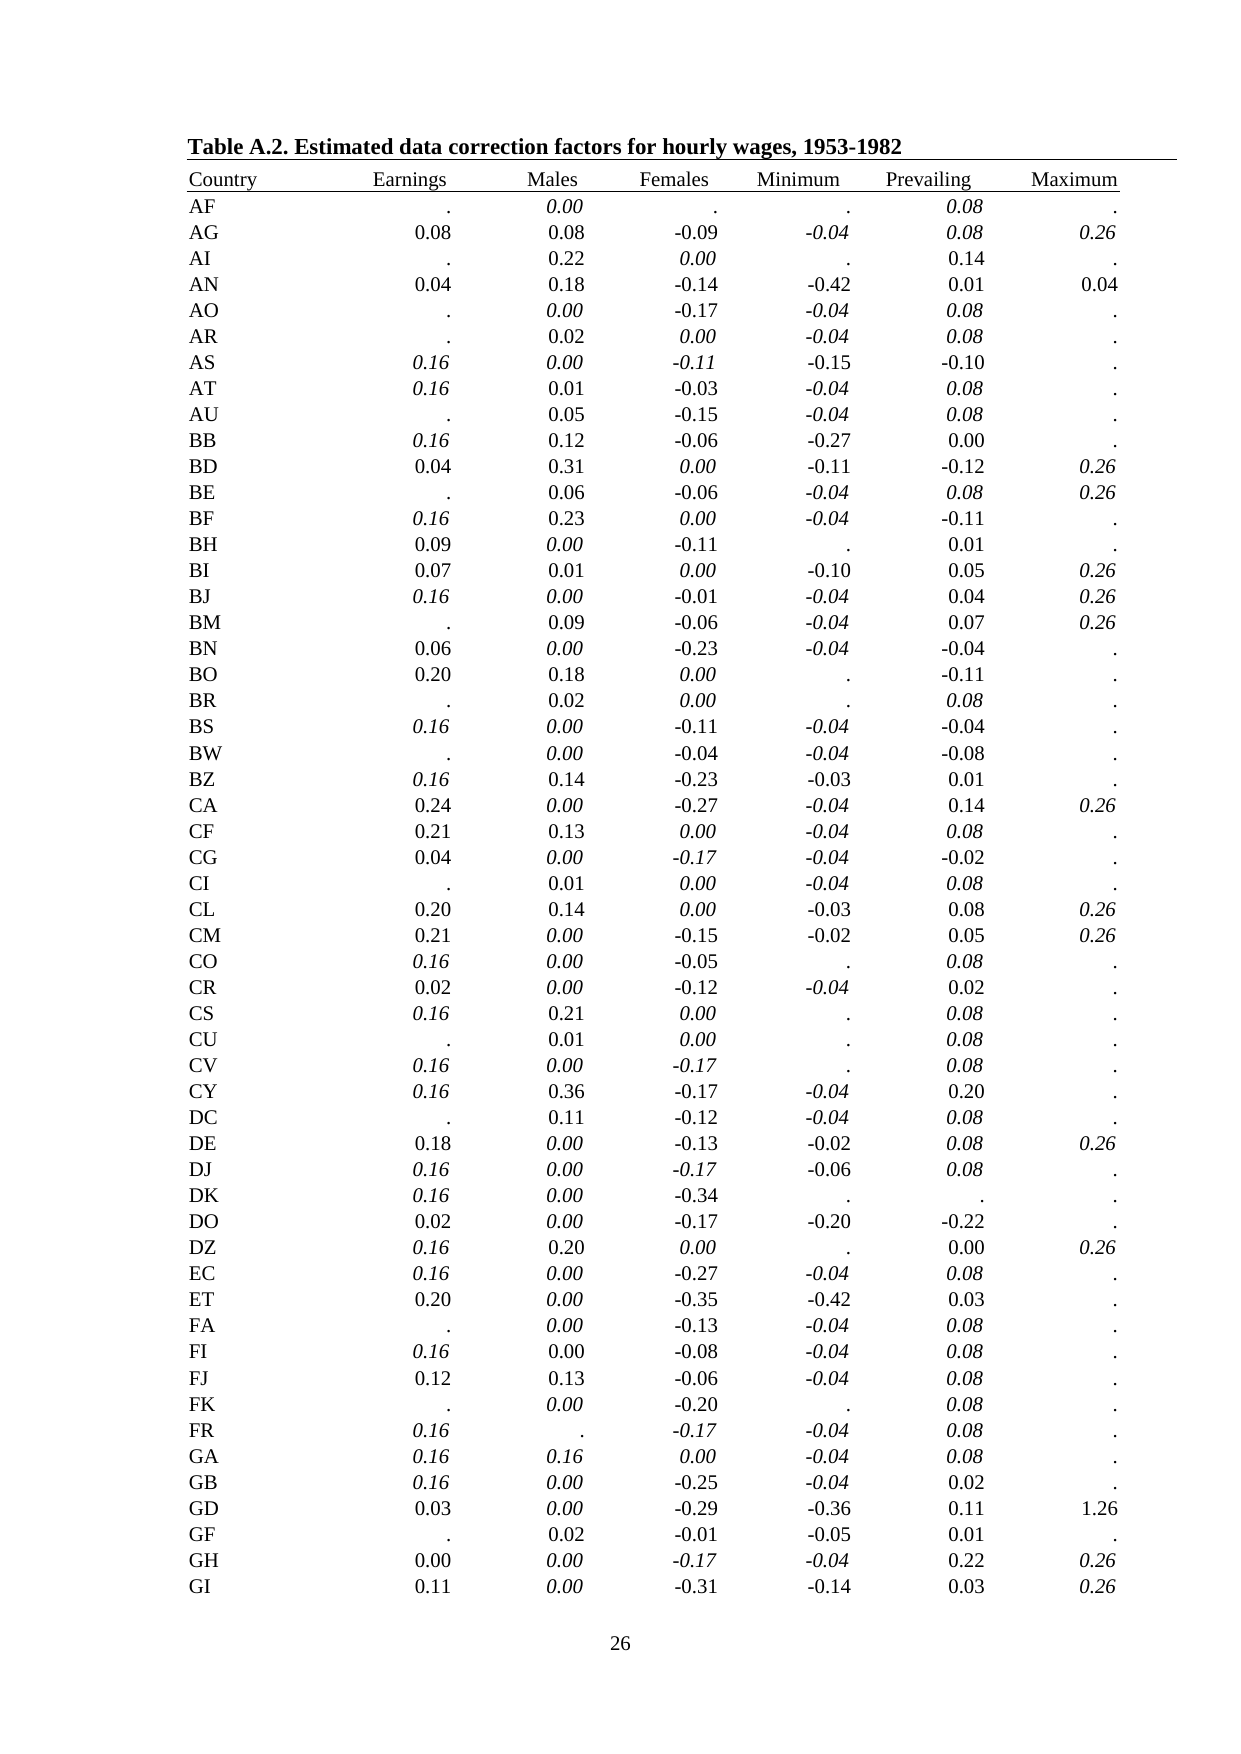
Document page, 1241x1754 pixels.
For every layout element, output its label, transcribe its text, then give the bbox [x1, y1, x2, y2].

table_cell -0.23 [586, 634, 720, 660]
table_cell -0.04 [853, 713, 986, 738]
table_cell 0.36 [453, 1077, 586, 1103]
table_cell 0.16 [320, 504, 453, 530]
table_cell . [986, 244, 1119, 270]
table_cell -0.04 [720, 817, 853, 843]
text Table A.2. Estimated data correction factors for hourly wages, 1953-1982 [187, 133, 1053, 159]
table_cell -0.04 [720, 296, 853, 322]
table_cell . [320, 608, 453, 634]
table_cell -0.04 [853, 634, 986, 660]
table_cell 0.00 [453, 1181, 586, 1207]
table_cell 0.16 [320, 999, 453, 1025]
table_cell AR [187, 322, 319, 348]
table_cell 0.01 [453, 1025, 586, 1051]
table_cell 0.00 [586, 686, 720, 712]
table_cell 0.00 [586, 244, 720, 270]
table_cell . [320, 400, 453, 426]
table_cell 0.26 [986, 556, 1119, 582]
table_cell -0.06 [586, 426, 720, 452]
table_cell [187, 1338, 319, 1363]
table_cell -0.15 [586, 921, 720, 947]
table_cell . [986, 192, 1119, 218]
table_cell -0.04 [720, 973, 853, 999]
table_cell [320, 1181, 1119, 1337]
table_cell 0.08 [853, 1051, 986, 1077]
table_cell 0.09 [320, 530, 453, 556]
table_cell 0.00 [586, 322, 720, 348]
table_cell -0.04 [720, 634, 853, 660]
table_cell AU [187, 400, 319, 426]
table_cell . [986, 530, 1119, 556]
table_cell 0.08 [853, 218, 986, 244]
table_cell -0.04 [720, 504, 853, 530]
table_header Maximum [973, 160, 1119, 191]
table_cell CR [187, 973, 319, 999]
table_cell BN [187, 634, 319, 660]
table_cell . [986, 843, 1119, 869]
table_cell 0.24 [320, 791, 453, 817]
table_cell 0.04 [986, 270, 1119, 296]
table_cell 0.26 [986, 608, 1119, 634]
table_cell 0.16 [320, 947, 453, 973]
table_cell 0.08 [853, 1103, 986, 1129]
table_cell BZ [187, 765, 319, 791]
table_cell DE [187, 1129, 319, 1155]
table_cell 0.00 [586, 452, 720, 478]
table_cell . [986, 713, 1119, 738]
table_cell 0.16 [320, 426, 453, 452]
table_cell 0.26 [986, 791, 1119, 817]
table_cell 0.01 [453, 556, 586, 582]
table_cell 0.00 [586, 999, 720, 1025]
table_cell 0.26 [986, 478, 1119, 504]
table_cell 0.05 [453, 400, 586, 426]
table_cell CL [187, 895, 319, 921]
table_cell -0.02 [853, 843, 986, 869]
table_cell 0.06 [320, 634, 453, 660]
table_cell 0.16 [320, 348, 453, 374]
table_cell -0.12 [586, 973, 720, 999]
table_cell BJ [187, 582, 319, 608]
table_cell 0.16 [320, 1077, 453, 1103]
table_cell CS [187, 999, 319, 1025]
table_cell 0.16 [320, 1181, 453, 1207]
table_cell 0.18 [453, 270, 586, 296]
table_cell 0.00 [453, 296, 586, 322]
table_cell 0.08 [853, 817, 986, 843]
table_cell CO [187, 947, 319, 973]
table_cell CG [187, 843, 319, 869]
table_cell . [720, 999, 853, 1025]
table_cell 0.00 [453, 348, 586, 374]
table_cell . [986, 765, 1119, 791]
table_cell . [720, 192, 853, 218]
table_cell AS [187, 348, 319, 374]
table_cell -0.02 [720, 921, 853, 947]
table_cell -0.04 [720, 478, 853, 504]
table_cell -0.12 [586, 1103, 720, 1129]
table_header Country [187, 160, 317, 191]
table_cell 0.26 [986, 895, 1119, 921]
table_cell 0.08 [853, 869, 986, 895]
table_cell 0.00 [453, 192, 586, 218]
table_cell 0.00 [586, 1025, 720, 1051]
table_cell 0.08 [853, 1025, 986, 1051]
table_cell AI [187, 244, 319, 270]
table_cell . [720, 1051, 853, 1077]
table_cell 0.02 [453, 686, 586, 712]
table_cell -0.04 [720, 582, 853, 608]
table_cell 0.09 [453, 608, 586, 634]
table_cell -0.06 [586, 478, 720, 504]
table_header Prevailing [842, 160, 973, 191]
table_cell CV [187, 1051, 319, 1077]
table_cell -0.04 [720, 791, 853, 817]
table_cell 0.26 [986, 218, 1119, 244]
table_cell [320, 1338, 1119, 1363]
table_cell . [720, 530, 853, 556]
table_cell -0.04 [720, 1077, 853, 1103]
table_cell CY [187, 1077, 319, 1103]
table_cell . [986, 686, 1119, 712]
table_cell 0.07 [320, 556, 453, 582]
table_cell 0.14 [853, 244, 986, 270]
table_cell -0.01 [586, 582, 720, 608]
table_cell . [320, 1103, 453, 1129]
table_cell BH [187, 530, 319, 556]
table_cell 0.16 [320, 713, 453, 738]
table_cell 0.08 [853, 322, 986, 348]
table_cell BO [187, 660, 319, 686]
table_cell 0.01 [853, 765, 986, 791]
table_cell 0.14 [453, 895, 586, 921]
table_cell . [986, 400, 1119, 426]
table_header [1120, 160, 1177, 191]
table_cell -0.14 [586, 270, 720, 296]
table_cell -0.04 [720, 322, 853, 348]
table_cell -0.03 [586, 374, 720, 400]
table_cell . [986, 947, 1119, 973]
table_cell 0.18 [320, 1129, 453, 1155]
table_cell 0.01 [453, 374, 586, 400]
table_cell . [986, 374, 1119, 400]
table_cell CI [187, 869, 319, 895]
table_cell 0.26 [986, 921, 1119, 947]
table_cell . [320, 686, 453, 712]
table_cell . [320, 296, 453, 322]
table_cell 0.01 [853, 530, 986, 556]
table_cell 0.20 [320, 660, 453, 686]
table_cell . [986, 660, 1119, 686]
table_cell . [986, 817, 1119, 843]
table_cell 0.00 [453, 973, 586, 999]
table_cell 0.00 [453, 582, 586, 608]
table_cell . [720, 947, 853, 973]
table_cell . [986, 634, 1119, 660]
table_cell 0.16 [320, 582, 453, 608]
table_cell -0.04 [720, 374, 853, 400]
table_cell -0.17 [586, 843, 720, 869]
table_cell AO [187, 296, 319, 322]
table_cell 0.26 [986, 582, 1119, 608]
table_cell 0.20 [320, 895, 453, 921]
table_cell 0.18 [453, 660, 586, 686]
table_cell 0.00 [453, 713, 586, 738]
table_cell 0.00 [453, 1051, 586, 1077]
table_cell . [320, 322, 453, 348]
table_cell 0.13 [453, 817, 586, 843]
table_cell DJ [187, 1155, 319, 1181]
table_cell -0.04 [720, 843, 853, 869]
table_cell . [986, 999, 1119, 1025]
table_cell . [986, 296, 1119, 322]
table_cell 0.00 [453, 1155, 586, 1181]
table_cell BE [187, 478, 319, 504]
table_cell -0.23 [586, 765, 720, 791]
table_cell 0.08 [320, 218, 453, 244]
table_cell 0.16 [320, 765, 453, 791]
table_cell -0.27 [586, 791, 720, 817]
table_cell CF [187, 817, 319, 843]
table_cell . [720, 244, 853, 270]
table_cell -0.13 [586, 1129, 720, 1155]
table_cell 0.16 [320, 1155, 453, 1181]
table_cell . [986, 348, 1119, 374]
table_cell DK [187, 1181, 319, 1207]
table_cell 0.00 [453, 921, 586, 947]
table_cell CA [187, 791, 319, 817]
table_cell 0.11 [453, 1103, 586, 1129]
table_cell 0.12 [453, 426, 586, 452]
table_cell 0.08 [853, 947, 986, 973]
table_cell 0.20 [853, 1077, 986, 1103]
table_cell 0.02 [320, 973, 453, 999]
table_cell -0.04 [720, 1103, 853, 1129]
table_cell 0.05 [853, 921, 986, 947]
table_cell 0.26 [986, 1129, 1119, 1155]
table_cell 0.02 [453, 322, 586, 348]
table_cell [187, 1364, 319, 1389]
table_cell -0.12 [853, 452, 986, 478]
table_cell -0.04 [720, 739, 853, 764]
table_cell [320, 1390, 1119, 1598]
table_cell -0.15 [586, 400, 720, 426]
table_cell . [320, 739, 453, 764]
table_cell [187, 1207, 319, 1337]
table_cell -0.05 [586, 947, 720, 973]
table_cell . [320, 1025, 453, 1051]
table_cell CM [187, 921, 319, 947]
table_cell -0.42 [720, 270, 853, 296]
table_cell 0.00 [453, 634, 586, 660]
table_cell 0.00 [586, 660, 720, 686]
table_cell 0.21 [320, 817, 453, 843]
table_cell . [986, 426, 1119, 452]
table_cell -0.04 [720, 608, 853, 634]
table_cell 0.08 [853, 999, 986, 1025]
table_cell . [986, 322, 1119, 348]
table_cell 0.08 [853, 296, 986, 322]
table_cell -0.10 [720, 556, 853, 582]
table_cell 0.08 [853, 686, 986, 712]
table_cell 0.00 [453, 739, 586, 764]
table_cell 0.06 [453, 478, 586, 504]
table_cell 0.23 [453, 504, 586, 530]
table_cell -0.34 [586, 1181, 720, 1207]
table_cell 0.22 [453, 244, 586, 270]
table_cell 0.01 [853, 270, 986, 296]
table_cell -0.17 [586, 1051, 720, 1077]
table_cell 0.00 [586, 817, 720, 843]
table_cell 0.16 [320, 374, 453, 400]
table_cell CU [187, 1025, 319, 1051]
table_cell -0.02 [720, 1129, 853, 1155]
table_cell 0.01 [453, 869, 586, 895]
table_cell BF [187, 504, 319, 530]
table_cell -0.17 [586, 296, 720, 322]
table_cell 0.08 [453, 218, 586, 244]
table_cell BR [187, 686, 319, 712]
table_cell . [986, 1077, 1119, 1103]
table_cell BB [187, 426, 319, 452]
table_cell -0.11 [720, 452, 853, 478]
table_cell 0.08 [853, 374, 986, 400]
table_cell . [720, 660, 853, 686]
table_cell AG [187, 218, 319, 244]
table_cell -0.11 [586, 530, 720, 556]
table_cell -0.11 [586, 713, 720, 738]
table_cell 0.00 [453, 947, 586, 973]
table_cell 0.04 [320, 270, 453, 296]
table_cell -0.04 [720, 400, 853, 426]
table_cell . [320, 478, 453, 504]
table_cell . [986, 504, 1119, 530]
table_cell BD [187, 452, 319, 478]
table_cell 0.05 [853, 556, 986, 582]
table_cell -0.04 [720, 218, 853, 244]
table_cell BS [187, 713, 319, 738]
table_cell . [986, 1025, 1119, 1051]
table_cell 0.07 [853, 608, 986, 634]
table_cell 0.31 [453, 452, 586, 478]
table_cell -0.04 [720, 713, 853, 738]
table_cell . [320, 869, 453, 895]
table_cell 0.02 [853, 973, 986, 999]
table_cell 0.00 [453, 791, 586, 817]
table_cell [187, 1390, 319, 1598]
table_cell BM [187, 608, 319, 634]
table_cell -0.15 [720, 348, 853, 374]
table_cell . [986, 1155, 1119, 1181]
table_cell -0.27 [720, 426, 853, 452]
table_cell 0.16 [320, 1051, 453, 1077]
table_cell 0.00 [586, 869, 720, 895]
table_cell 0.08 [853, 478, 986, 504]
table_cell -0.03 [720, 895, 853, 921]
table_cell BW [187, 739, 319, 764]
table_cell 0.00 [453, 1129, 586, 1155]
table_cell AN [187, 270, 319, 296]
table_cell DC [187, 1103, 319, 1129]
table_cell . [986, 973, 1119, 999]
table_cell 0.00 [453, 843, 586, 869]
table_header Earnings [318, 160, 449, 191]
table_cell AT [187, 374, 319, 400]
table_cell AF [187, 192, 319, 218]
table_cell -0.11 [853, 504, 986, 530]
table_cell 0.14 [453, 765, 586, 791]
table_cell -0.11 [853, 660, 986, 686]
table_cell 0.00 [853, 426, 986, 452]
table_cell -0.09 [586, 218, 720, 244]
table_cell -0.06 [720, 1155, 853, 1181]
table_cell 0.00 [586, 504, 720, 530]
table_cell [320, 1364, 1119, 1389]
table_cell . [986, 739, 1119, 764]
table_cell -0.17 [586, 1155, 720, 1181]
table_cell . [720, 686, 853, 712]
table_cell 0.08 [853, 895, 986, 921]
table_cell -0.03 [720, 765, 853, 791]
table_cell 0.08 [853, 400, 986, 426]
table_cell -0.10 [853, 348, 986, 374]
table_cell 0.14 [853, 791, 986, 817]
table_header Females [580, 160, 711, 191]
table_cell 0.26 [986, 452, 1119, 478]
table_cell . [586, 192, 720, 218]
table_cell 0.08 [853, 192, 986, 218]
table_cell . [320, 244, 453, 270]
table_cell 0.08 [853, 1129, 986, 1155]
table_cell 0.08 [853, 1155, 986, 1181]
table_cell . [986, 869, 1119, 895]
table_cell . [320, 192, 453, 218]
table_cell 0.21 [453, 999, 586, 1025]
table_cell -0.11 [586, 348, 720, 374]
table_cell -0.04 [720, 869, 853, 895]
table_cell 0.04 [853, 582, 986, 608]
table_cell -0.04 [586, 739, 720, 764]
table_cell -0.08 [853, 739, 986, 764]
table_cell 0.21 [320, 921, 453, 947]
table_cell . [986, 1103, 1119, 1129]
table_cell 0.00 [453, 530, 586, 556]
table_header Minimum [711, 160, 842, 191]
table_cell 0.04 [320, 452, 453, 478]
table_cell -0.06 [586, 608, 720, 634]
table_cell . [720, 1025, 853, 1051]
table_cell BI [187, 556, 319, 582]
table_cell 0.00 [586, 895, 720, 921]
table_cell -0.17 [586, 1077, 720, 1103]
table_cell 0.04 [320, 843, 453, 869]
table_cell . [986, 1051, 1119, 1077]
table_cell 0.00 [586, 556, 720, 582]
table_header Males [449, 160, 579, 191]
